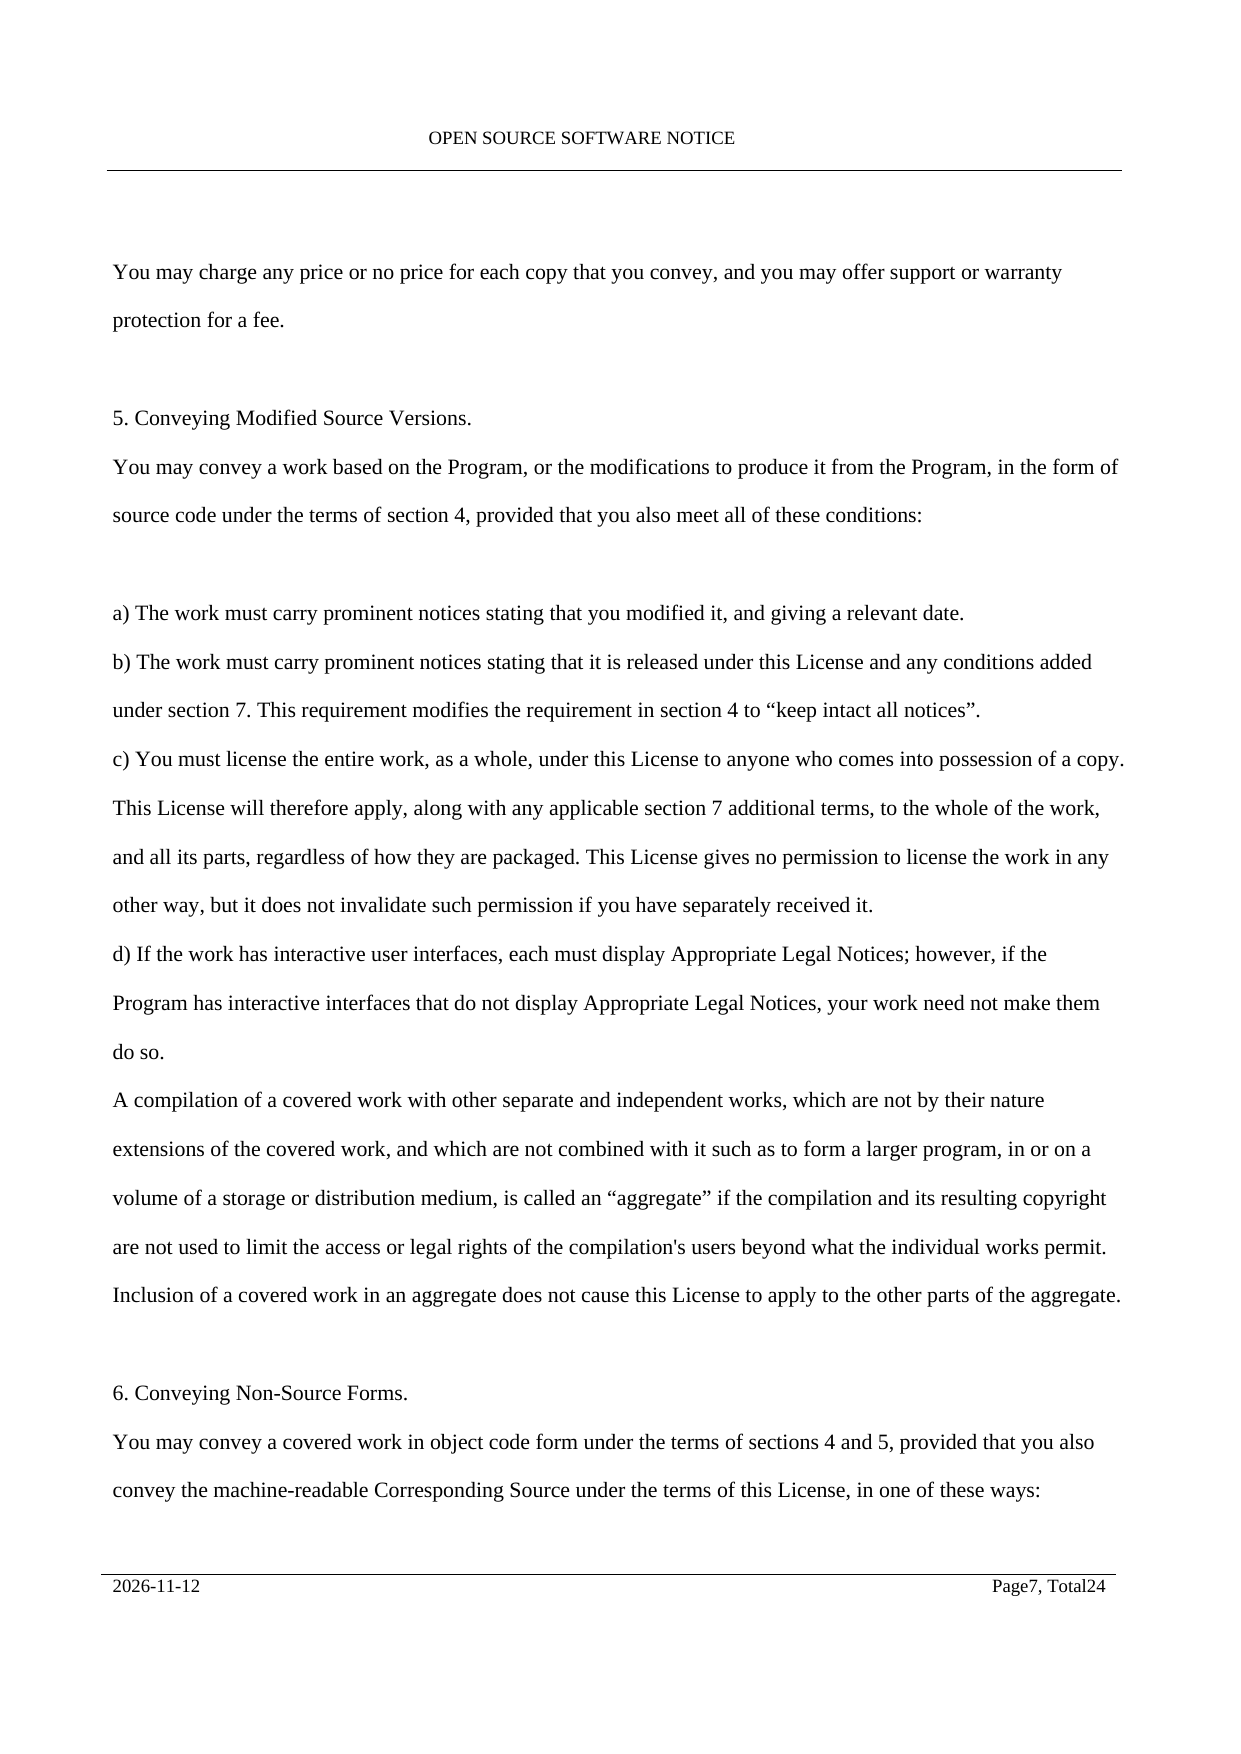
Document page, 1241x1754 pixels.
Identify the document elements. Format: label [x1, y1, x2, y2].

text [112, 206, 1128, 1506]
